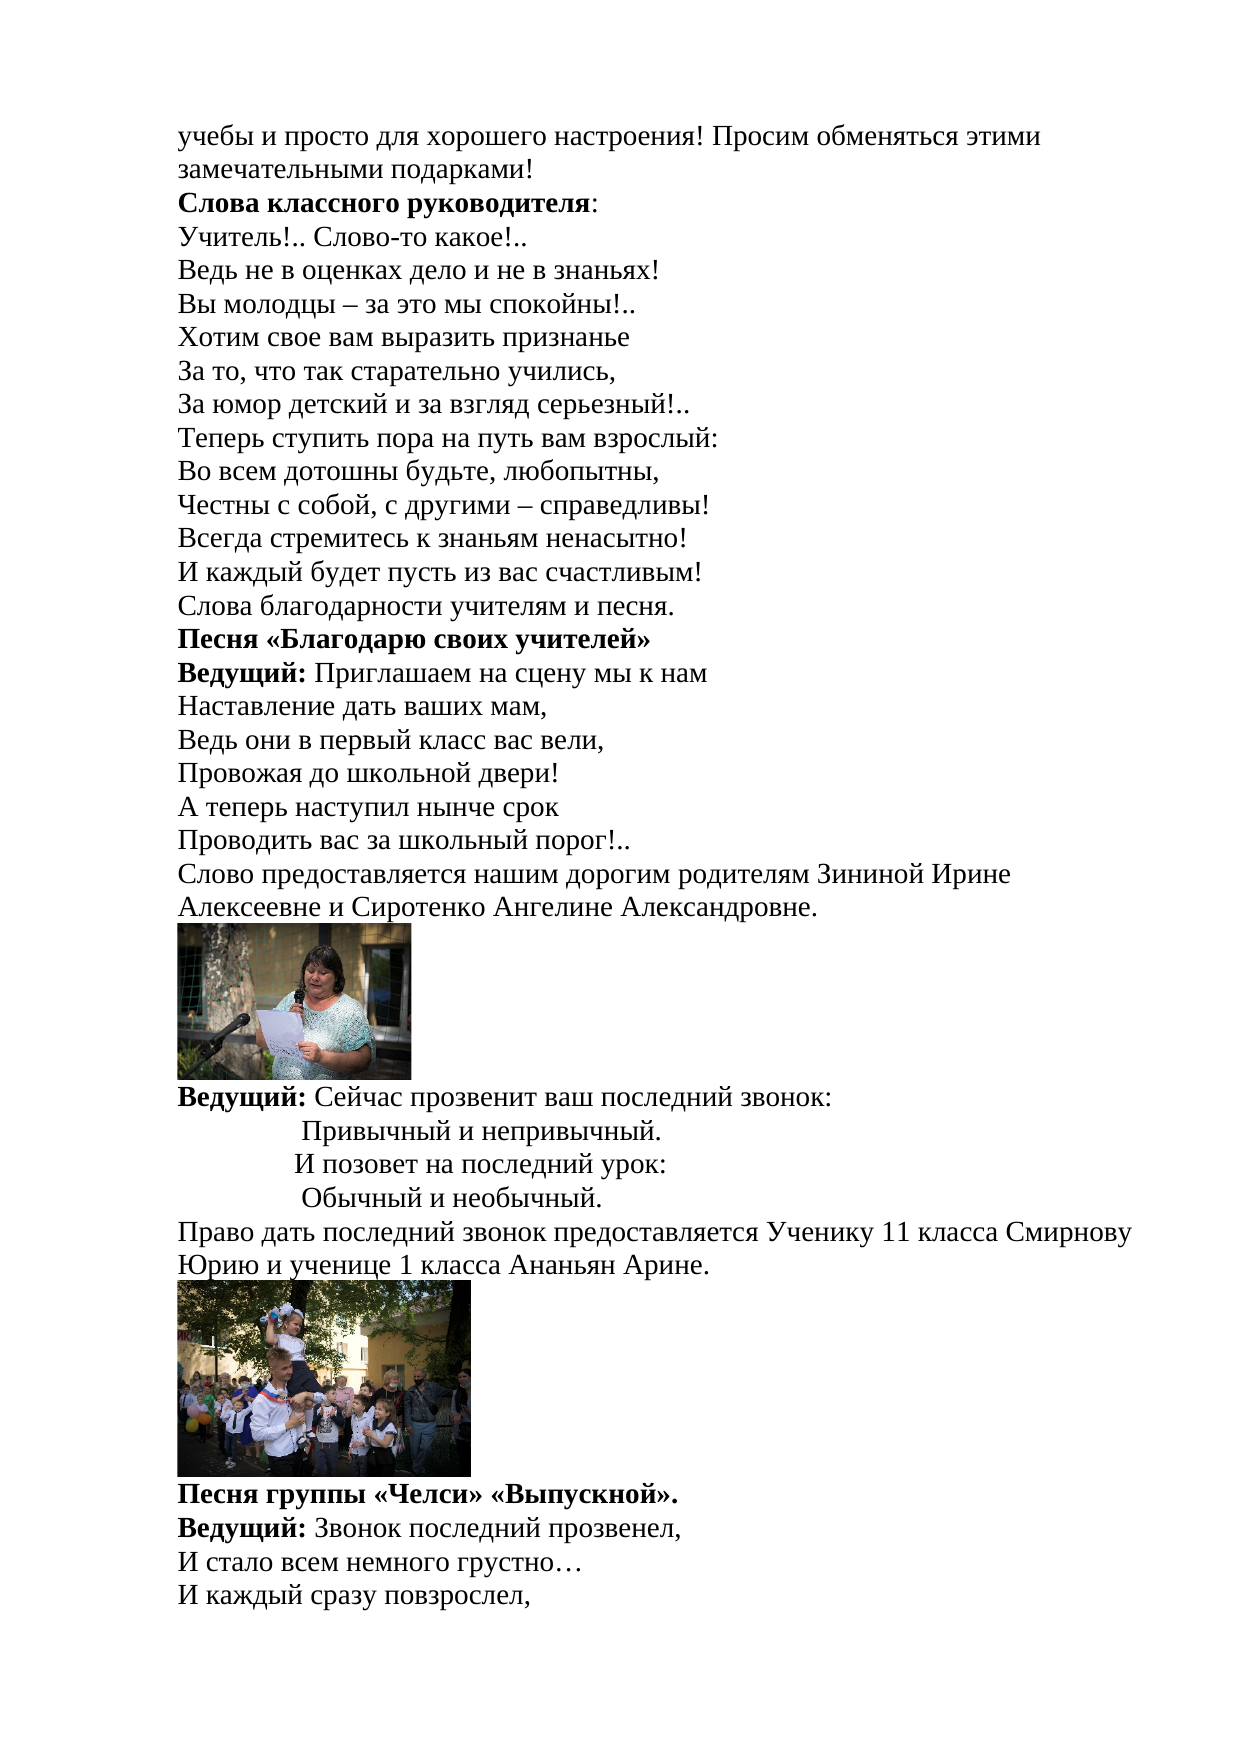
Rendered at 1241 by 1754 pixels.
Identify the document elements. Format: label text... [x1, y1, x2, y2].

text Ведущий: Звонок последний прозвенел, [177, 1510, 1152, 1544]
text Привычный и непривычный. [177, 1113, 1152, 1147]
text И позовет на последний урок: [177, 1147, 1152, 1180]
text Наставление дать ваших мам, [177, 688, 1152, 722]
text А теперь наступил нынче срок [177, 789, 1152, 822]
text Обычный и необычный. [177, 1180, 1152, 1214]
text Право дать последний звонок предоставляется Ученику 11 класса Смирнову Юрию и ученице 1 класса Ананьян Арине. [177, 1214, 1152, 1281]
text Песня группы «Челси» «Выпускной». [177, 1477, 1152, 1510]
text Ведущий: Сейчас прозвенит ваш последний звонок: [177, 1079, 1152, 1113]
text Слова классного руководителя: [177, 185, 1152, 219]
text Ведь они в первый класс вас вели, [177, 722, 1152, 755]
text Слово предоставляется нашим дорогим родителям Зининой Ирине Алексеевне и Сиротенко Ангелине Александровне. [177, 856, 1152, 923]
text Песня «Благодарю своих учителей» [177, 621, 1152, 655]
text За то, что так старательно учились, За юмор детский и за взгляд серьезный!.. Теперь ступить пора на путь вам взрослый: Во всем дотошны будьте, любопытны, Честны с собой, с другими – справедливы! Всегда стремитесь к знаньям ненасытно! И каждый будет пусть из вас счастливым! [177, 353, 1152, 588]
text Учитель!.. Слово-то какое!.. [177, 219, 1152, 252]
text Слова благодарности учителям и песня. [177, 588, 1152, 621]
text Проводить вас за школьный порог!.. [177, 822, 1152, 856]
text Ведущий: Приглашаем на сцену мы к нам [177, 655, 1152, 688]
text Провожая до школьной двери! [177, 755, 1152, 789]
picture [177, 1280, 471, 1477]
text Вы молодцы – за это мы спокойны!.. Хотим свое вам выразить признанье [177, 286, 1152, 353]
text Ведь не в оценках дело и не в знаньях! [177, 252, 1152, 286]
text И стало всем немного грустно… [177, 1544, 1152, 1577]
picture [177, 923, 412, 1080]
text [177, 118, 1152, 185]
text И каждый сразу повзрослел, [177, 1577, 1152, 1611]
